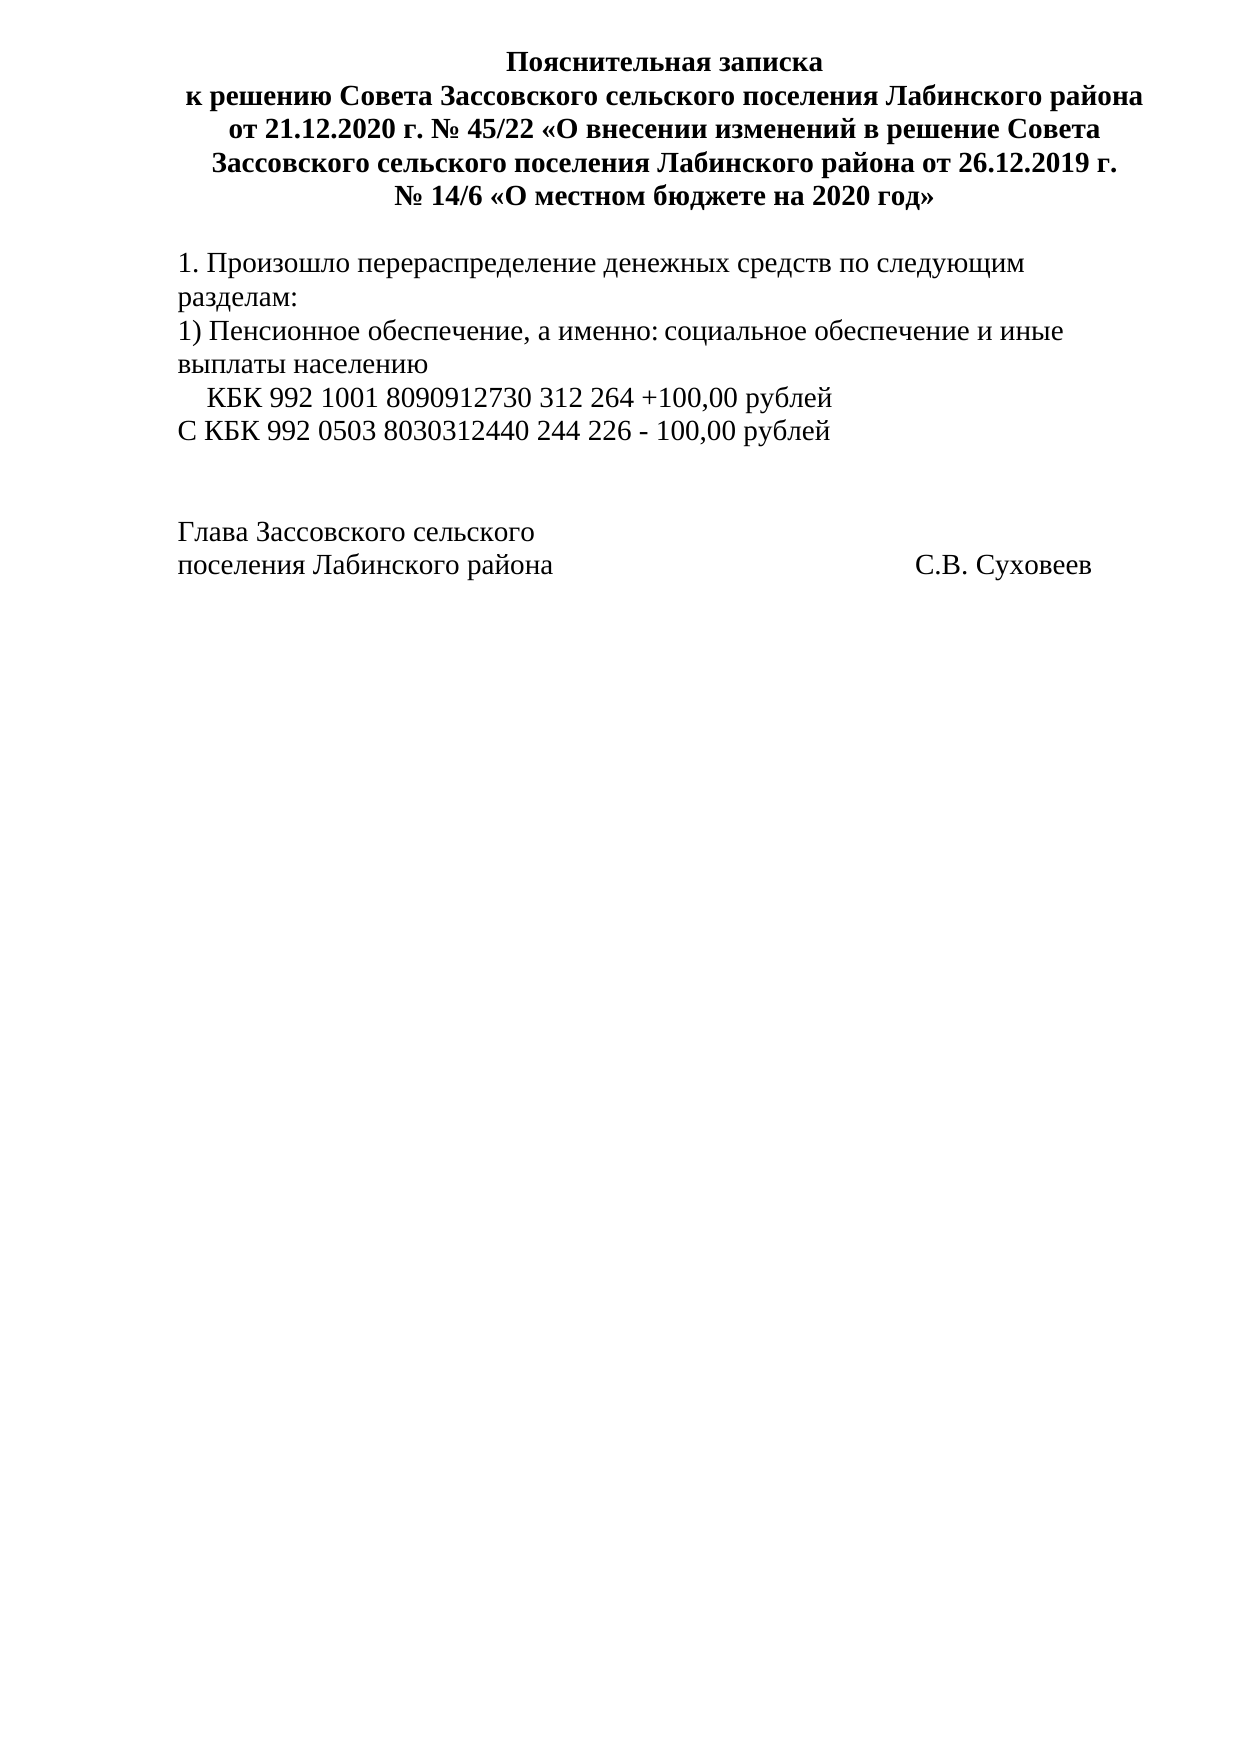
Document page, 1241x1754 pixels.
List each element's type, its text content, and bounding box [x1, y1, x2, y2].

text 1) Пенсионное обеспечение, а именно: социальное обеспечение и иные выплаты населению [177, 313, 1152, 380]
text 1. Произошло перераспределение денежных средств по следующим разделам: [177, 246, 1152, 313]
text к решению Совета Зассовского сельского поселения Лабинского района от 21.12.2020 г. № 45/22 «О внесении изменений в решение Совета Зассовского сельского поселения Лабинского района от 26.12.2019 г. [177, 78, 1152, 178]
text № 14/6 «О местном бюджете на 2020 год» [177, 178, 1152, 212]
text поселения Лабинского района С.В. Суховеев [177, 547, 1152, 581]
text Глава Зассовского сельского [177, 514, 1152, 547]
text С КБК 992 0503 8030312440 244 226 - 100,00 рублей [177, 413, 1152, 447]
text КБК 992 1001 8090912730 312 264 +100,00 рублей [177, 380, 1152, 413]
text Пояснительная записка [177, 44, 1152, 78]
